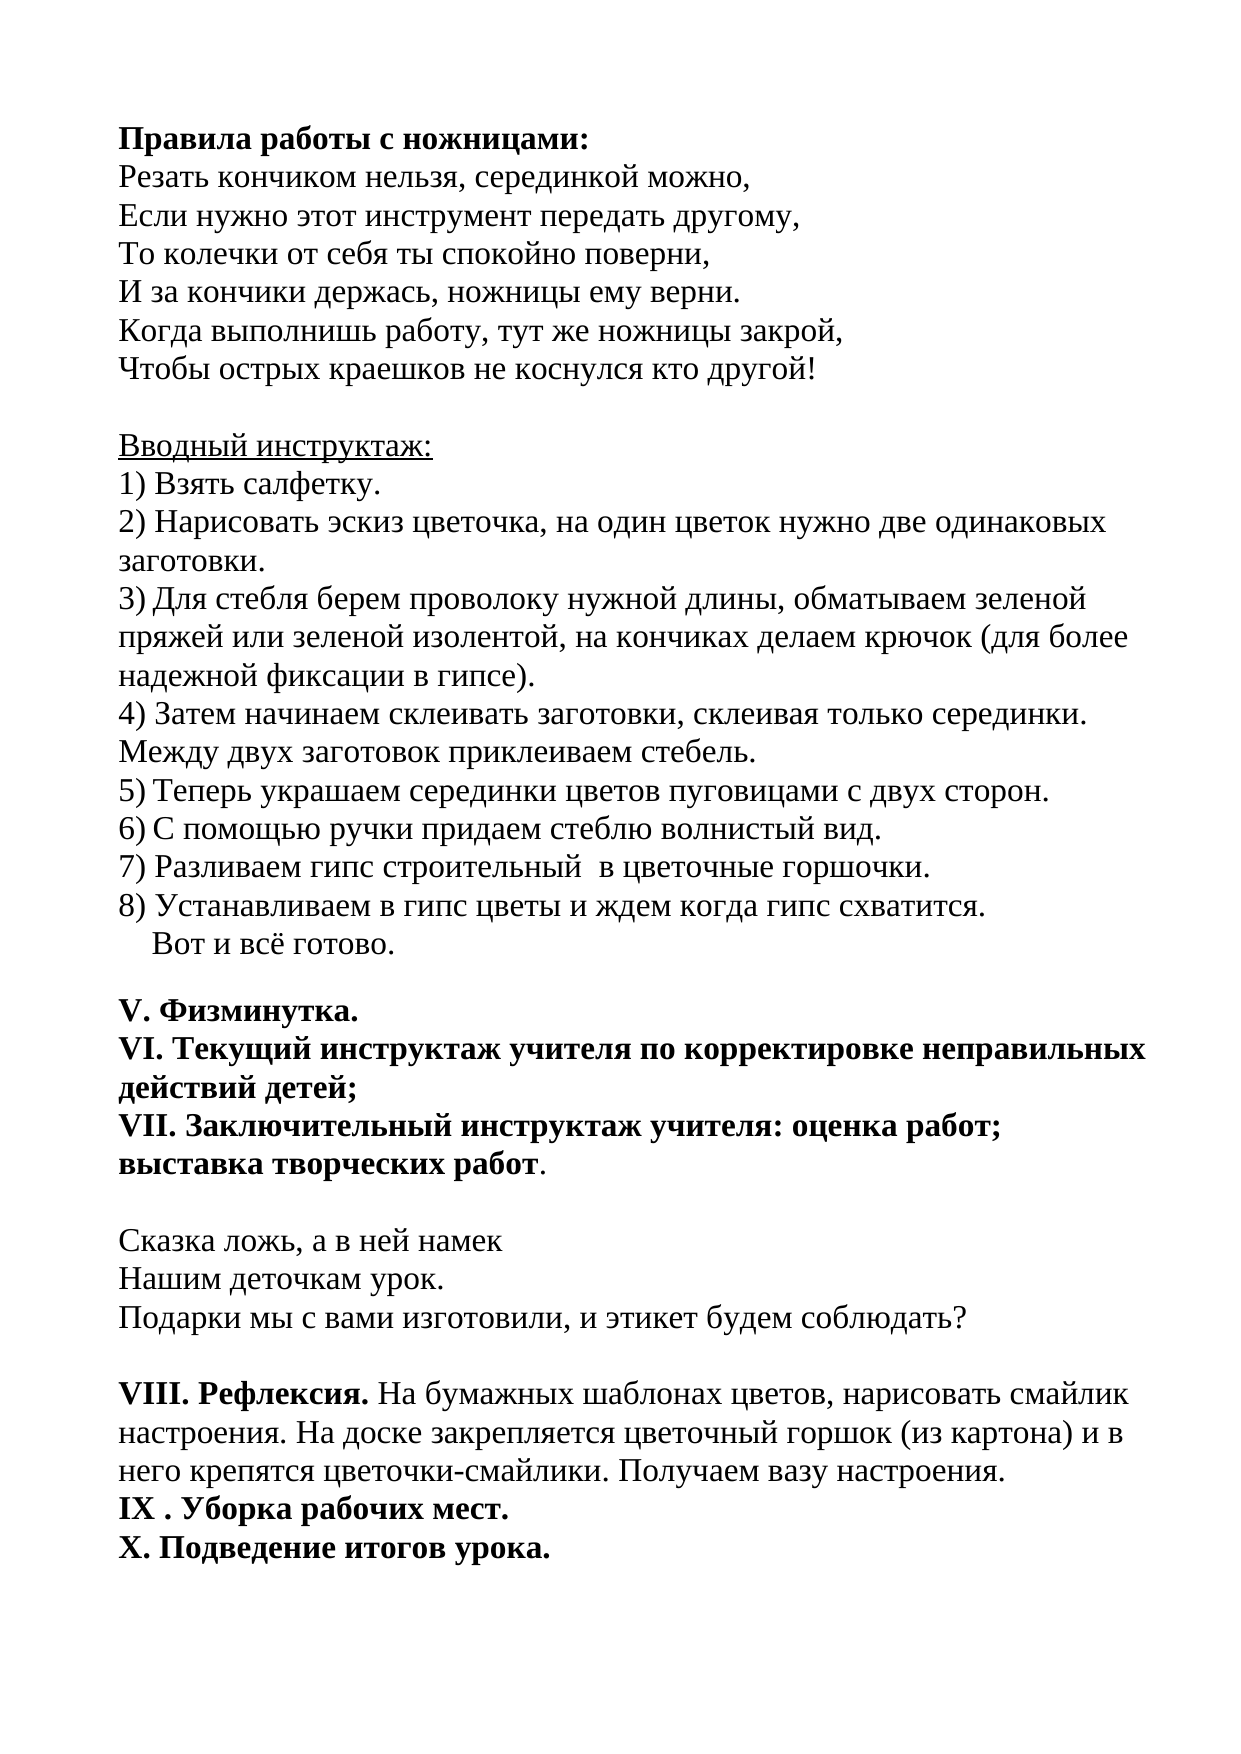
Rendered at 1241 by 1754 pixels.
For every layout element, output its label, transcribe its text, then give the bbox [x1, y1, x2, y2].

text Правила работы с ножницами: [118, 118, 1152, 156]
text 2) Нарисовать эскиз цветочка, на один цветок нужно две одинаковых заготовки. [118, 501, 1152, 578]
text 6) С помощью ручки придаем стеблю волнистый вид. [118, 808, 1152, 846]
text IX . Уборка рабочих мест. [118, 1488, 1152, 1527]
text VI. Текущий инструктаж учителя по корректировке неправильных действий детей; [118, 1028, 1152, 1105]
text Вот и всё готово. [118, 923, 1152, 990]
text Резать кончиком нельзя, серединкой можно, Если нужно этот инструмент передать другому, То колечки от себя ты спокойно поверни, И за кончики держась, ножницы ему верни. Когда выполнишь работу, тут же ножницы закрой, Чтобы острых краешков не коснулся кто другой! [118, 156, 1152, 386]
text Вводный инструктаж: [118, 425, 1152, 463]
text X. Подведение итогов урока. [118, 1527, 1152, 1565]
text Сказка ложь, а в ней намек [118, 1220, 1152, 1258]
text Нашим деточкам урок. [118, 1258, 1152, 1297]
text 4) Затем начинаем склеивать заготовки, склеивая только серединки. Между двух заготовок приклеиваем стебель. [118, 693, 1152, 770]
text Подарки мы с вами изготовили, и этикет будем соблюдать? [118, 1297, 1152, 1335]
text 8) Устанавливаем в гипс цветы и ждем когда гипс схватится. [118, 885, 1152, 923]
text 7) Разливаем гипс строительный в цветочные горшочки. [118, 846, 1152, 885]
text VIII. Рефлексия. На бумажных шаблонах цветов, нарисовать смайлик настроения. На доске закрепляется цветочный горшок (из картона) и в него крепятся цветочки-смайлики. Получаем вазу настроения. [118, 1373, 1152, 1488]
text V. Физминутка. [118, 990, 1152, 1028]
text 3) Для стебля берем проволоку нужной длины, обматываем зеленой пряжей или зеленой изолентой, на кончиках делаем крючок (для более надежной фиксации в гипсе). [118, 578, 1152, 693]
text 5) Теперь украшаем серединки цветов пуговицами с двух сторон. [118, 770, 1152, 808]
text 1) Взять салфетку. [118, 463, 1152, 501]
text VII. Заключительный инструктаж учителя: оценка работ; выставка творческих работ. [118, 1105, 1152, 1182]
